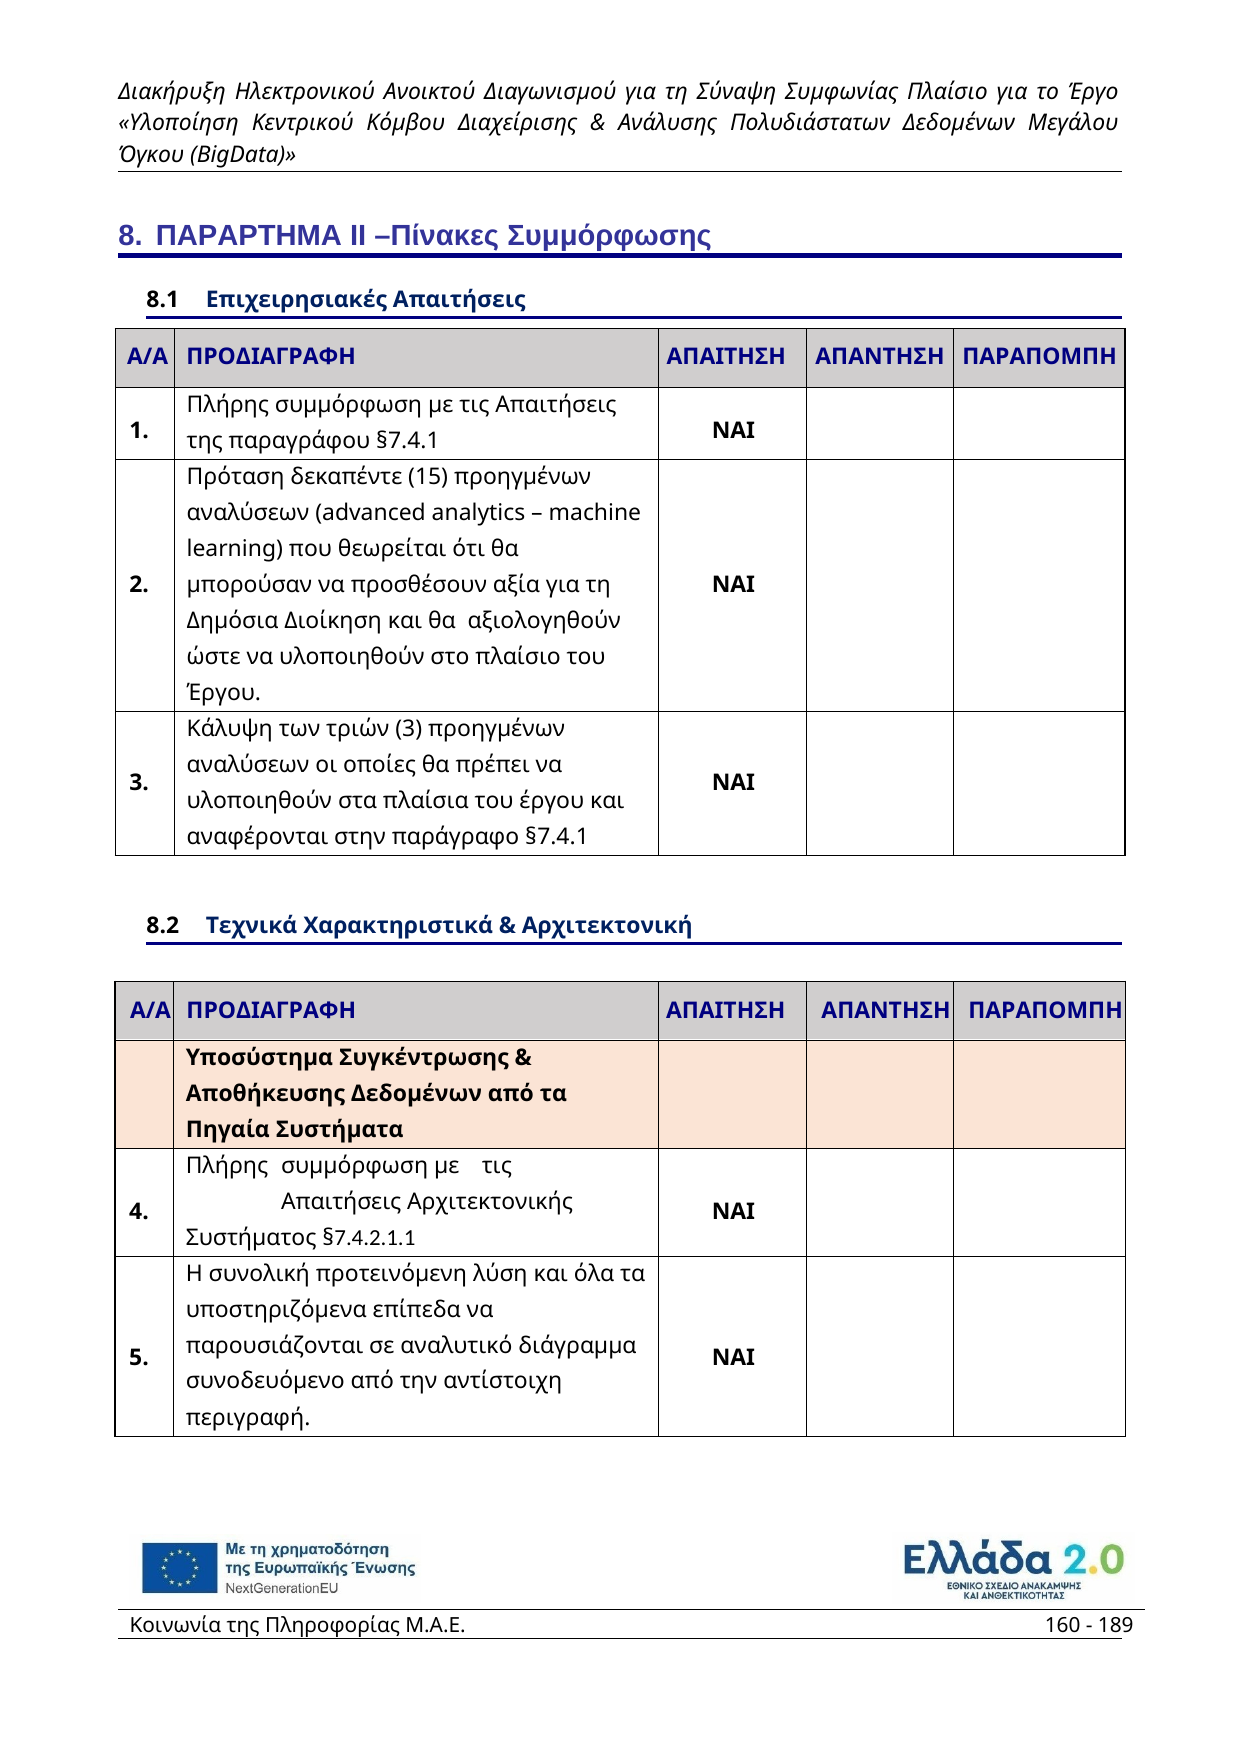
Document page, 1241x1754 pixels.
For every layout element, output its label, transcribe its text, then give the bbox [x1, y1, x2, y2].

table_header Α/Α [116, 329, 174, 387]
picture [892, 1532, 1135, 1604]
table_cell Πρόταση δεκαπέντε (15) προηγμένων αναλύσεων (advanced analytics – machine learning) που θεωρείται ότι θα μπορούσαν να προσθέσουν αξία για τη Δημόσια Διοίκηση και θα αξιολογηθούν ώστε να υλοποιηθούν στο πλαίσιο του Έργου. [175, 460, 658, 711]
table_cell [116, 460, 174, 711]
table_cell [954, 1257, 1125, 1436]
table_header ΑΠΑΝΤΗΣΗ [807, 982, 953, 1039]
table_cell [954, 1149, 1125, 1256]
picture [129, 1534, 422, 1603]
table_header ΑΠΑΙΤΗΣΗ [659, 329, 806, 387]
table_header ΠΑΡΑΠΟΜΠΗ [954, 982, 1125, 1039]
table_header ΑΠΑΙΤΗΣΗ [659, 982, 806, 1039]
table_cell [954, 712, 1124, 855]
table_cell ΝΑΙ [659, 1149, 806, 1256]
table_cell Υποσύστημα Συγκέντρωσης & Αποθήκευσης Δεδομένων από τα Πηγαία Συστήματα [174, 1041, 658, 1148]
table_cell [116, 1257, 173, 1436]
table_cell [807, 712, 953, 855]
table_cell Πλήρης συμμόρφωση με τις Απαιτήσεις της παραγράφου §‎7.4.1 [175, 388, 658, 459]
table_cell [659, 1041, 806, 1148]
table_header ΠΡΟΔΙΑΓΡΑΦΗ [175, 329, 658, 387]
subtitle Επιχειρησιακές Απαιτήσεις [146, 283, 1122, 316]
table_cell [954, 460, 1124, 711]
table_cell ΝΑΙ [659, 388, 806, 459]
table_cell Η συνολική προτεινόμενη λύση και όλα τα υποστηριζόμενα επίπεδα να παρουσιάζονται σε αναλυτικό διάγραμμα συνοδευόμενο από την αντίστοιχη περιγραφή. [174, 1257, 658, 1436]
table_cell [807, 388, 953, 459]
table_cell ΝΑΙ [659, 1257, 806, 1436]
table_header ΠΑΡΑΠΟΜΠΗ [954, 329, 1124, 387]
table_cell ΝΑΙ [659, 460, 806, 711]
subtitle ΠΑΡΑΡΤΗΜΑ ΙΙ –Πίνακες Συμμόρφωσης [118, 218, 1122, 253]
table_cell [807, 1041, 953, 1148]
table_cell [116, 388, 174, 459]
table_cell [116, 1041, 173, 1148]
table_cell [116, 1149, 173, 1256]
table_cell Πλήρης συμμόρφωση με τις Απαιτήσεις Αρχιτεκτονικής Συστήματος §‎7.4.2.1.1 [174, 1149, 658, 1256]
table_cell [807, 460, 953, 711]
table_cell ΝΑΙ [659, 712, 806, 855]
table_header ΑΠΑΝΤΗΣΗ [807, 329, 953, 387]
table_cell [954, 1041, 1125, 1148]
table_cell [954, 388, 1124, 459]
table_cell [116, 712, 174, 855]
table_header Α/Α [116, 982, 173, 1039]
table_cell [807, 1257, 953, 1436]
table_cell Κάλυψη των τριών (3) προηγμένων αναλύσεων οι οποίες θα πρέπει να υλοποιηθούν στα πλαίσια του έργου και αναφέρονται στην παράγραφο §‎7.4.1 [175, 712, 658, 855]
table_cell [807, 1149, 953, 1256]
table_header ΠΡΟΔΙΑΓΡΑΦΗ [174, 982, 658, 1039]
subtitle Τεχνικά Χαρακτηριστικά & Αρχιτεκτονική [146, 909, 1122, 942]
